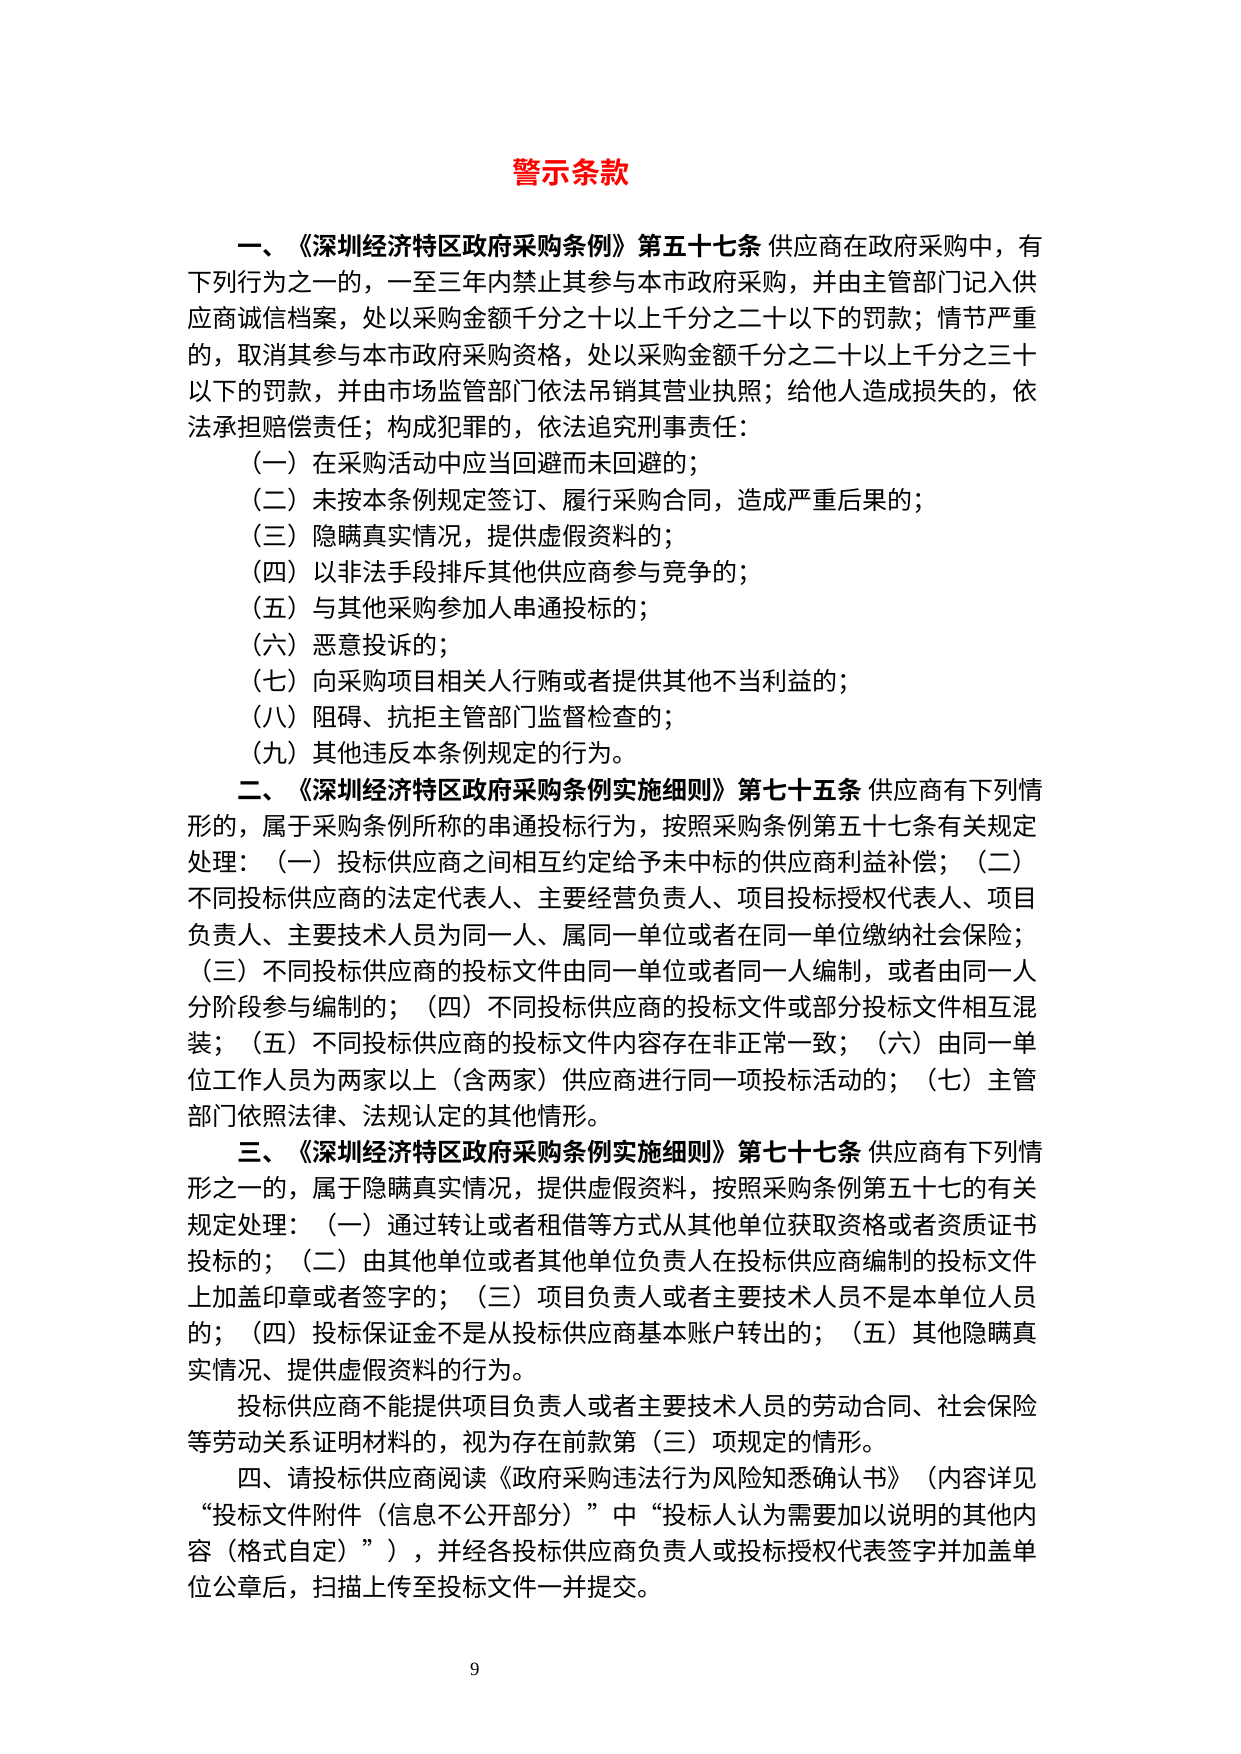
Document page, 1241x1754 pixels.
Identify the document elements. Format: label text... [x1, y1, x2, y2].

text 警示条款 [187, 150, 1053, 192]
text （四）以非法手段排斥其他供应商参与竞争的； [187, 553, 1053, 589]
text （六）恶意投诉的； [187, 625, 1053, 661]
text （八）阻碍、抗拒主管部门监督检查的； [187, 698, 1053, 734]
text 一、《深圳经济特区政府采购条例》第五十七条 供应商在政府采购中，有下列行为之一的，一至三年内禁止其参与本市政府采购，并由主管部门记入供应商诚信档案，处以采购金额千分之十以上千分之二十以下的罚款；情节严重的，取消其参与本市政府采购资格，处以采购金额千分之二十以上千分之三十以下的罚款，并由市场监管部门依法吊销其营业执照；给他人造成损失的，依法承担赔偿责任；构成犯罪的，依法追究刑事责任： [187, 226, 1053, 444]
text 二、《深圳经济特区政府采购条例实施细则》第七十五条 供应商有下列情形的，属于采购条例所称的串通投标行为，按照采购条例第五十七条有关规定处理：（一）投标供应商之间相互约定给予未中标的供应商利益补偿；（二）不同投标供应商的法定代表人、主要经营负责人、项目投标授权代表人、项目负责人、主要技术人员为同一人、属同一单位或者在同一单位缴纳社会保险；（三）不同投标供应商的投标文件由同一单位或者同一人编制，或者由同一人分阶段参与编制的；（四）不同投标供应商的投标文件或部分投标文件相互混装；（五）不同投标供应商的投标文件内容存在非正常一致；（六）由同一单位工作人员为两家以上（含两家）供应商进行同一项投标活动的；（七）主管部门依照法律、法规认定的其他情形。 [187, 770, 1053, 1133]
text （三）隐瞒真实情况，提供虚假资料的； [187, 516, 1053, 553]
text （九）其他违反本条例规定的行为。 [187, 734, 1053, 770]
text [187, 1459, 1053, 1604]
text （二）未按本条例规定签订、履行采购合同，造成严重后果的； [187, 480, 1053, 516]
text （五）与其他采购参加人串通投标的； [187, 589, 1053, 625]
text 三、《深圳经济特区政府采购条例实施细则》第七十七条 供应商有下列情形之一的，属于隐瞒真实情况，提供虚假资料，按照采购条例第五十七的有关规定处理：（一）通过转让或者租借等方式从其他单位获取资格或者资质证书投标的；（二）由其他单位或者其他单位负责人在投标供应商编制的投标文件上加盖印章或者签字的；（三）项目负责人或者主要技术人员不是本单位人员的；（四）投标保证金不是从投标供应商基本账户转出的；（五）其他隐瞒真实情况、提供虚假资料的行为。 [187, 1133, 1053, 1386]
text （一）在采购活动中应当回避而未回避的； [187, 444, 1053, 480]
text （七）向采购项目相关人行贿或者提供其他不当利益的； [187, 661, 1053, 698]
text 投标供应商不能提供项目负责人或者主要技术人员的劳动合同、社会保险等劳动关系证明材料的，视为存在前款第（三）项规定的情形。 [187, 1386, 1053, 1459]
